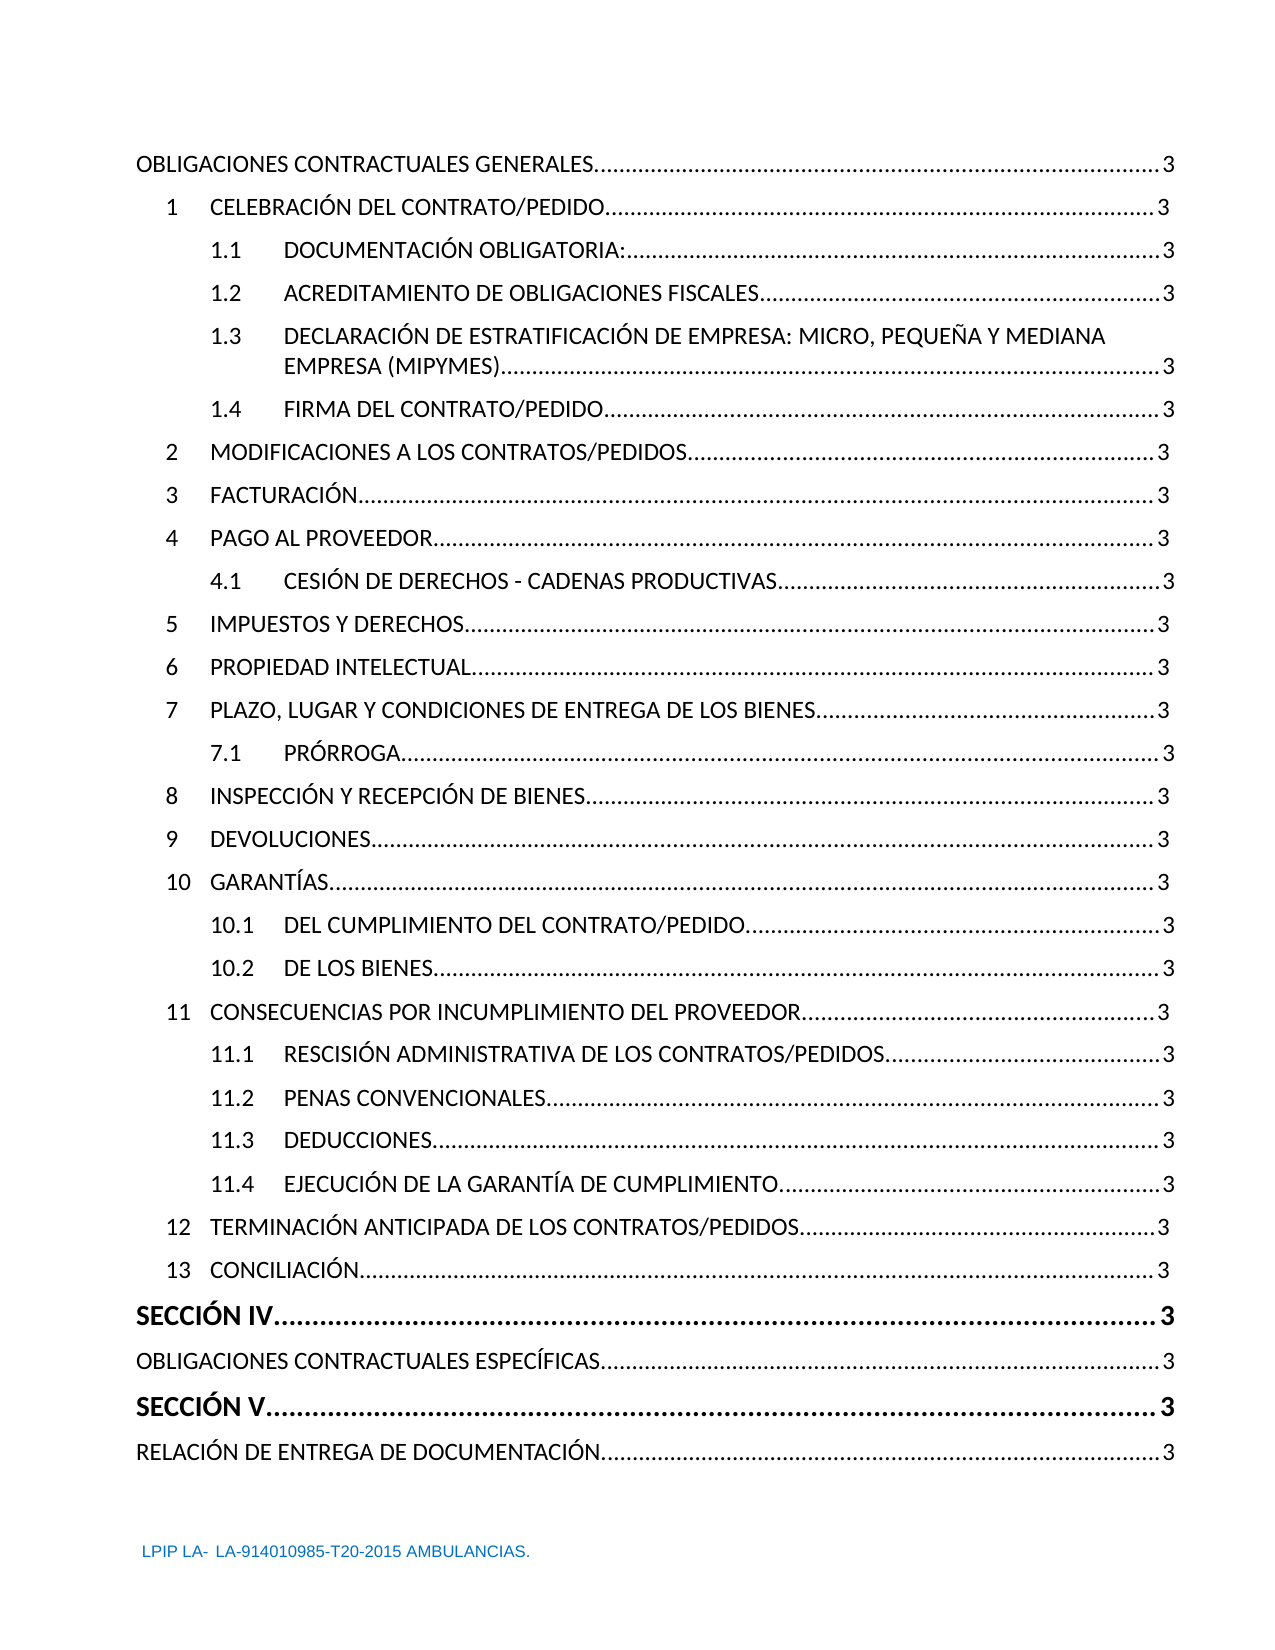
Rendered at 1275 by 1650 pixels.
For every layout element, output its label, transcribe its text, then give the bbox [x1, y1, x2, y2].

text 2 MODIFICACIONES A LOS CONTRATOS/PEDIDOS. 3 [165, 436, 1081, 467]
text SECCIÓN V 3 [136, 1388, 1169, 1423]
text 10.1 DEL CUMPLIMIENTO DEL CONTRATO/PEDIDO. 3 [210, 909, 1109, 940]
text 11 CONSECUENCIAS POR INCUMPLIMIENTO DEL PROVEEDOR. 3 [165, 996, 1081, 1026]
text 4.1 CESIÓN DE DERECHOS - CADENAS PRODUCTIVAS 3 [210, 565, 1109, 596]
text 12 TERMINACIÓN ANTICIPADA DE LOS CONTRATOS/PEDIDOS. 3 [165, 1211, 1081, 1241]
text 1 CELEBRACIÓN DEL CONTRATO/PEDIDO. 3 [165, 191, 1081, 221]
text OBLIGACIONES CONTRACTUALES ESPECÍFICAS. 3 [136, 1345, 1169, 1375]
text 4 PAGO AL PROVEEDOR. 3 [165, 522, 1081, 553]
text RELACIÓN DE ENTREGA DE DOCUMENTACIÓN. 3 [136, 1436, 1169, 1467]
text 7.1 PRÓRROGA 3 [210, 737, 1109, 768]
text 13 CONCILIACIÓN. 3 [165, 1254, 1081, 1284]
text 11.4 EJECUCIÓN DE LA GARANTÍA DE CUMPLIMIENTO. 3 [210, 1168, 1109, 1198]
text 7 PLAZO, LUGAR Y CONDICIONES DE ENTREGA DE LOS BIENES. 3 [165, 694, 1081, 725]
text 3 FACTURACIÓN. 3 [165, 479, 1081, 510]
text 10 GARANTÍAS. 3 [165, 867, 1081, 897]
text 10.2 DE LOS BIENES. 3 [210, 953, 1109, 983]
text 6 PROPIEDAD INTELECTUAL. 3 [165, 651, 1081, 682]
text 1.4 FIRMA DEL CONTRATO/PEDIDO 3 [210, 393, 1109, 424]
text 9 DEVOLUCIONES. 3 [165, 823, 1081, 854]
text 1.1 DOCUMENTACIÓN OBLIGATORIA: 3 [210, 234, 1109, 264]
text 1.3 DECLARACIÓN DE ESTRATIFICACIÓN DE EMPRESA: MICRO, PEQUEÑA Y MEDIANA EMPRESA (MIPYMES) 3 [210, 320, 1109, 381]
text SECCIÓN IV 3 [136, 1297, 1169, 1332]
text OBLIGACIONES CONTRACTUALES GENERALES. 3 [136, 148, 1169, 178]
text 1.2 ACREDITAMIENTO DE OBLIGACIONES FISCALES 3 [210, 277, 1109, 307]
text 5 IMPUESTOS Y DERECHOS. 3 [165, 608, 1081, 639]
text 11.3 DEDUCCIONES. 3 [210, 1125, 1109, 1155]
text 11.2 PENAS CONVENCIONALES. 3 [210, 1082, 1109, 1112]
text 8 INSPECCIÓN Y RECEPCIÓN DE BIENES. 3 [165, 781, 1081, 811]
text 11.1 RESCISIÓN ADMINISTRATIVA DE LOS CONTRATOS/PEDIDOS. 3 [210, 1039, 1109, 1069]
